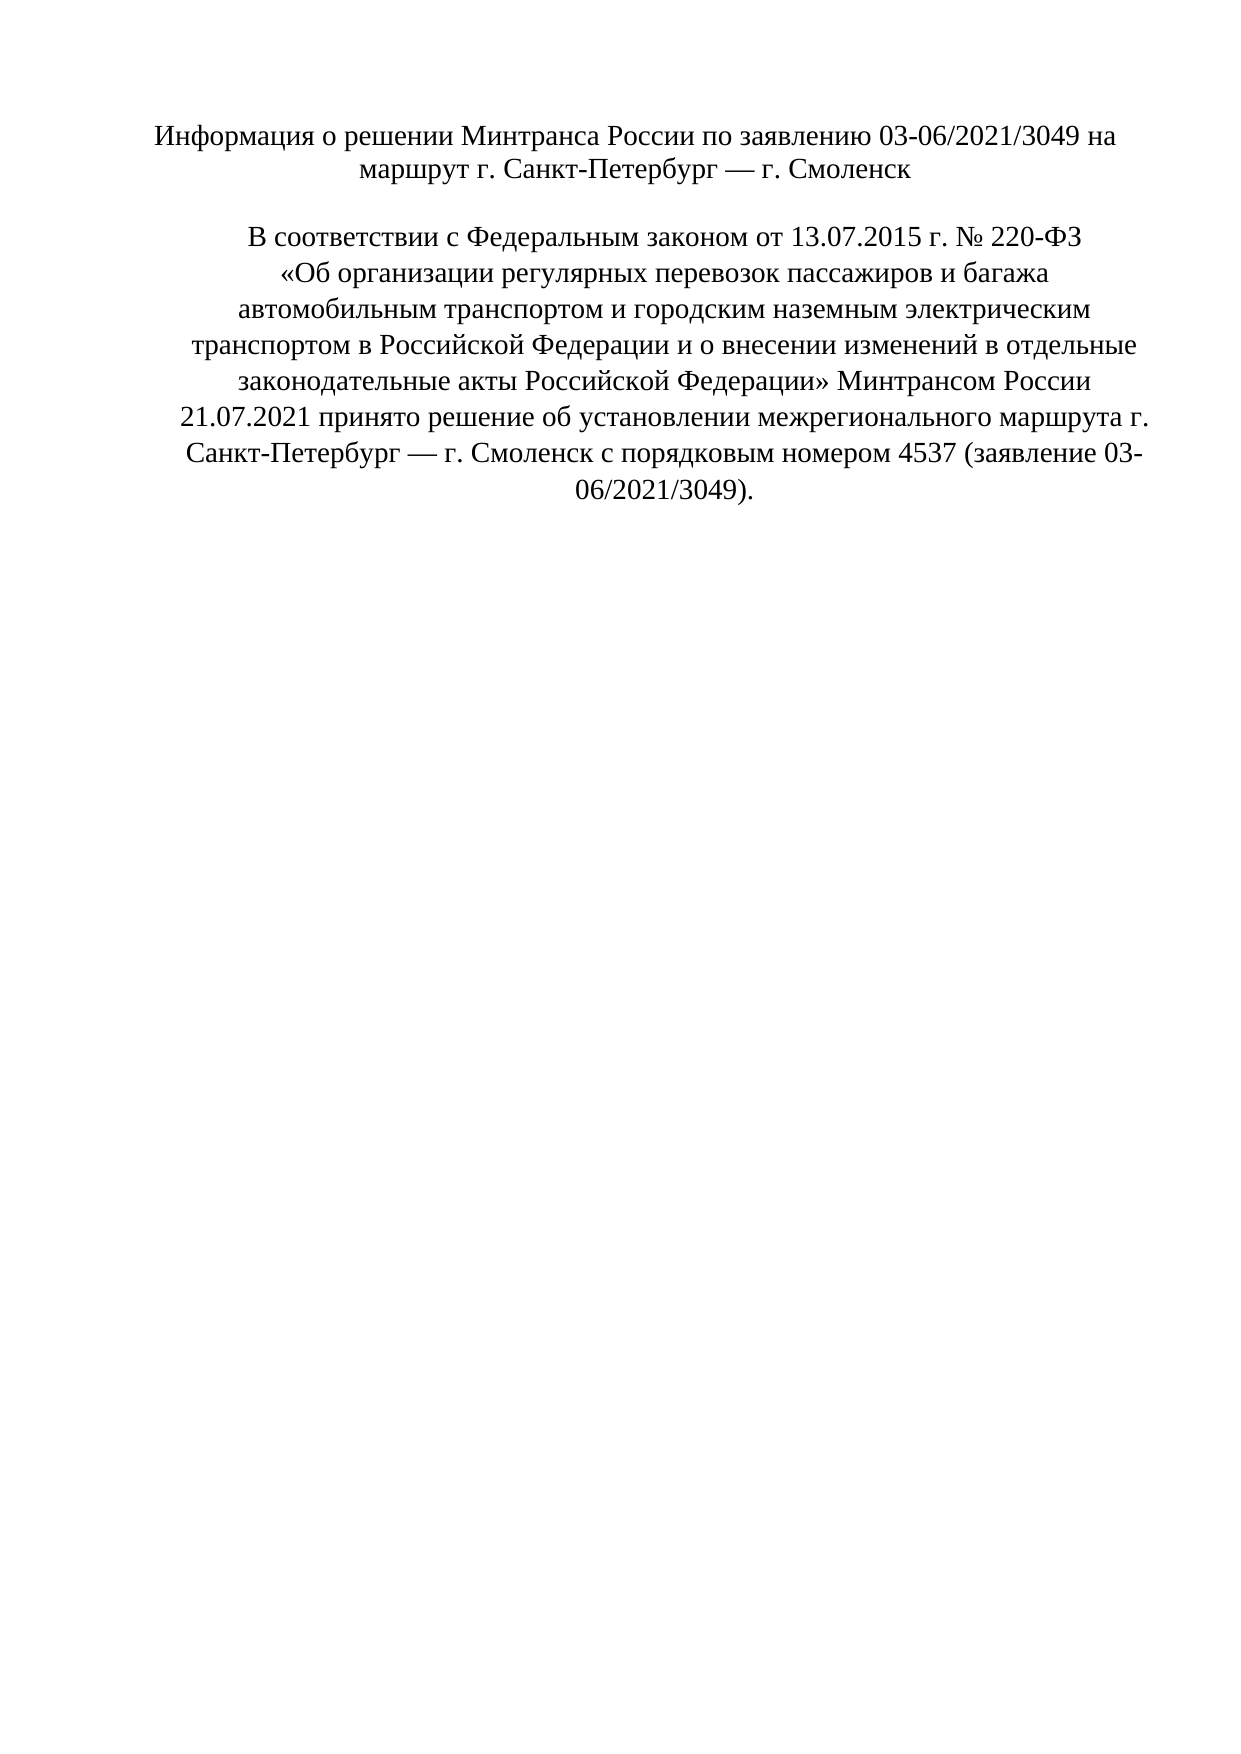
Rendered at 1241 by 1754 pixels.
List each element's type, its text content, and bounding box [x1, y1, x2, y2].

text В соответствии с Федеральным законом от 13.07.2015 г. № 220-ФЗ «Об организации регулярных перевозок пассажиров и багажа автомобильным транспортом и городским наземным электрическим транспортом в Российской Федерации и о внесении изменений в отдельные законодательные акты Российской Федерации» Минтрансом России 21.07.2021 принято решение об установлении межрегионального маршрута г. Санкт-Петербург — г. Смоленск с порядковым номером 4537 (заявление 03-06/2021/3049). [177, 219, 1152, 505]
text Информация о решении Минтранса России по заявлению 03-06/2021/3049 на маршрут г. Санкт-Петербург — г. Смоленск [118, 118, 1152, 185]
